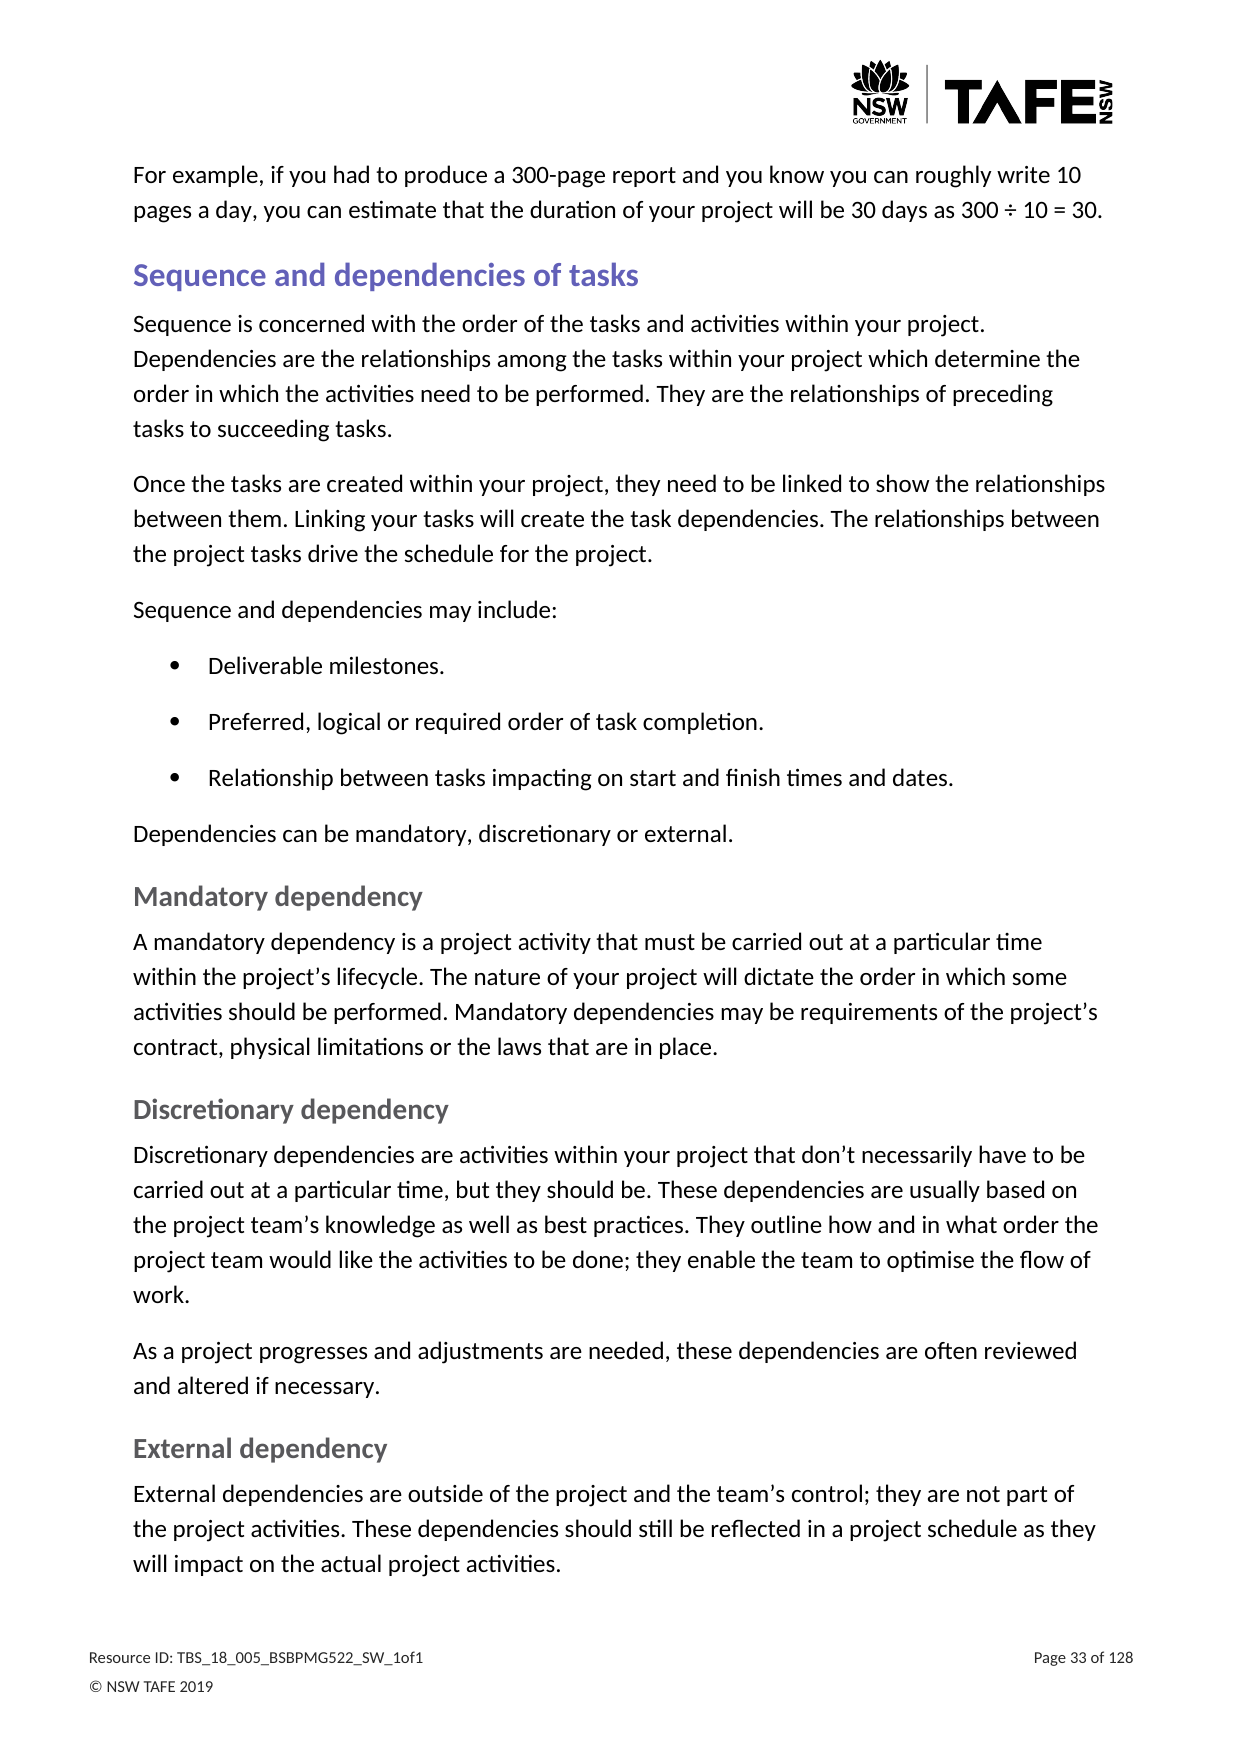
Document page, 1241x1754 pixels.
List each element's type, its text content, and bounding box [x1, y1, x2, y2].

text Sequence and dependencies may include: [133, 594, 1107, 625]
list Preferred, logical or required order of task completion. [170, 706, 1107, 737]
subtitle External dependency [133, 1430, 1107, 1465]
subtitle Sequence and dependencies of tasks [133, 254, 1107, 295]
list Relationship between tasks impacting on start and finish times and dates. [170, 762, 1107, 792]
picture [851, 59, 1113, 125]
text Discretionary dependencies are activities within your project that don’t necessarily have to be carried out at a particular time, but they should be. These dependencies are usually based on the project team’s knowledge as well as best practices. They outline how and in what order the project team would like the activities to be done; they enable the team to optimise the flow of work. [133, 1139, 1107, 1309]
text External dependencies are outside of the project and the team’s control; they are not part of the project activities. These dependencies should still be reflected in a project schedule as they will impact on the actual project activities. [133, 1478, 1107, 1578]
text Sequence is concerned with the order of the tasks and activities within your project. Dependencies are the relationships among the tasks within your project which determine the order in which the activities need to be performed. They are the relationships of preceding tasks to succeeding tasks. [133, 308, 1107, 443]
subtitle Mandatory dependency [133, 878, 1107, 913]
subtitle Discretionary dependency [133, 1091, 1107, 1126]
text As a project progresses and adjustments are needed, these dependencies are often reviewed and altered if necessary. [133, 1335, 1107, 1400]
text For example, if you had to produce a 300-page report and you know you can roughly write 10 pages a day, you can estimate that the duration of your project will be 30 days as 300 ÷ 10 = 30. [133, 159, 1107, 225]
text A mandatory dependency is a project activity that must be carried out at a particular time within the project’s lifecycle. The nature of your project will dictate the order in which some activities should be performed. Mandatory dependencies may be requirements of the project’s contract, physical limitations or the laws that are in place. [133, 926, 1107, 1061]
list Deliverable milestones. [170, 650, 1107, 681]
text Once the tasks are created within your project, they need to be linked to show the relationships between them. Linking your tasks will create the task dependencies. The relationships between the project tasks drive the schedule for the project. [133, 468, 1107, 569]
text Dependencies can be mandatory, discretionary or external. [133, 818, 1107, 848]
